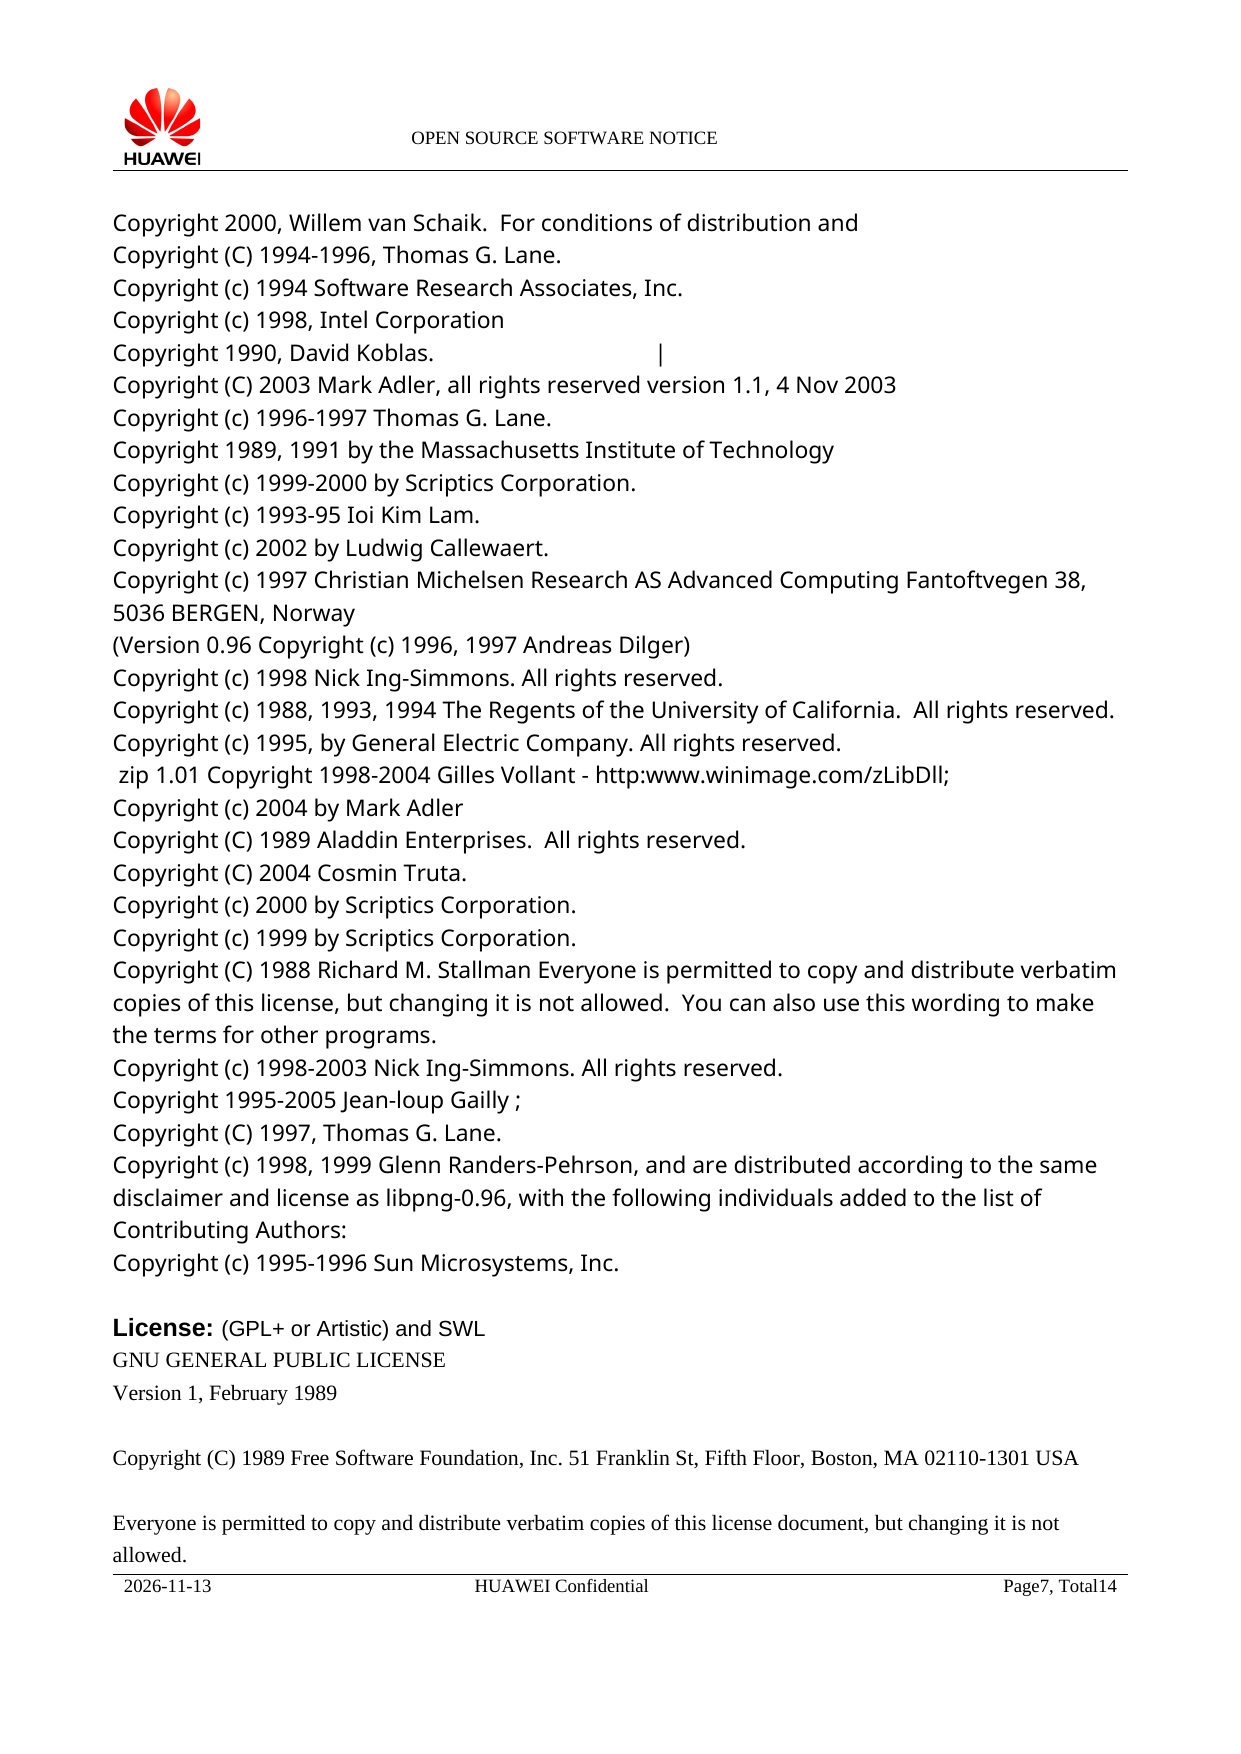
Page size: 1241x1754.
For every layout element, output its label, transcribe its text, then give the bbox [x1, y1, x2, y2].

text License: (GPL+ or Artistic) and SWL [112, 1311, 1128, 1344]
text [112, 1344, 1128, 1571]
picture [124, 88, 201, 165]
